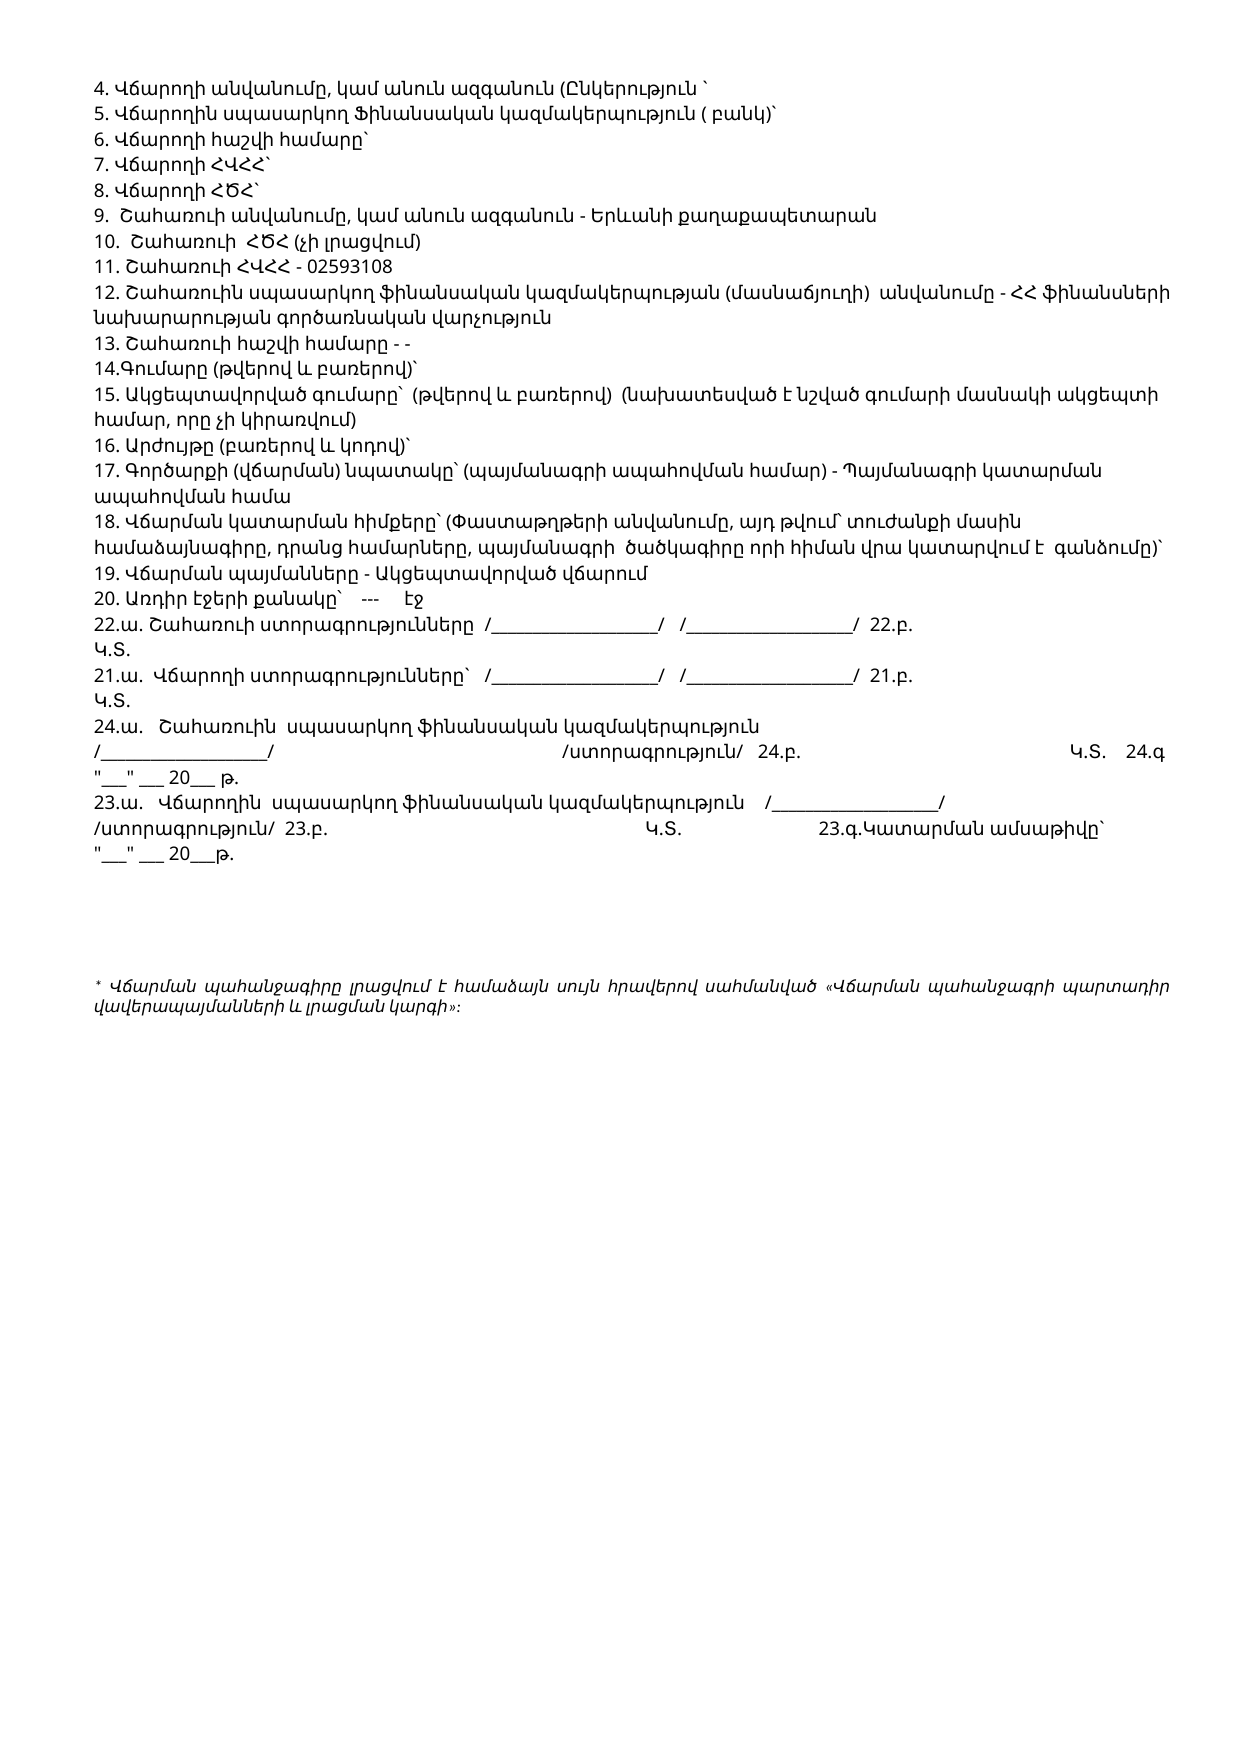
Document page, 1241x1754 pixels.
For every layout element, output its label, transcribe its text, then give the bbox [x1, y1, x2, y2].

text * Վճարման պահանջագիրը լրացվում է համաձայն սույն հրավերով սահմանված «Վճարման պահանջագրի պարտադիր վավերապայմանների և լրացման կարգի»: [94, 976, 1171, 1017]
